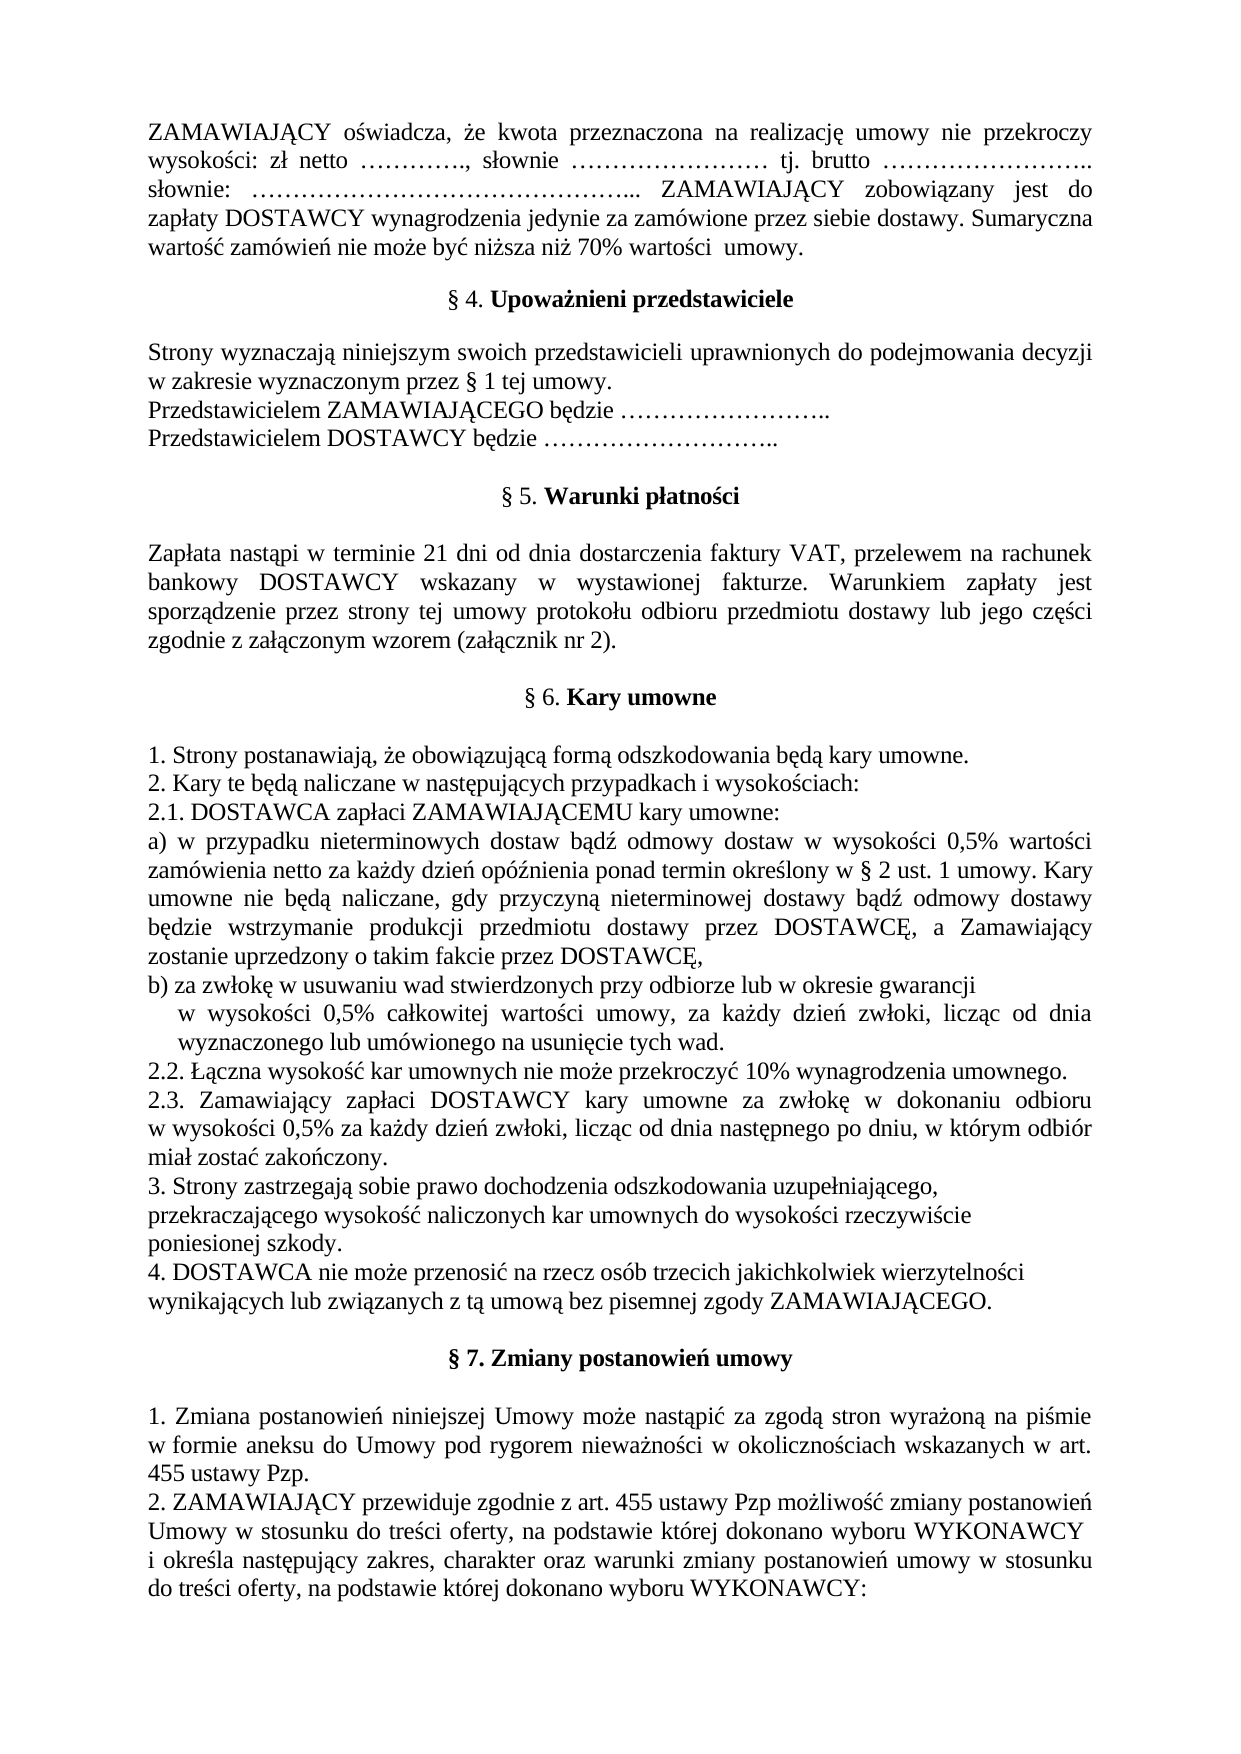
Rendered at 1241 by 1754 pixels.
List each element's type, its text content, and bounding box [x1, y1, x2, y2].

text ZAMAWIAJĄCY oświadcza, że kwota przeznaczona na realizację umowy nie przekroczy wysokości: zł netto …………., słownie …………………… tj. brutto …………………….. słownie: ………………………………………... ZAMAWIAJĄCY zobowiązany jest do zapłaty DOSTAWCY wynagrodzenia jedynie za zamówione przez siebie dostawy. Sumaryczna wartość zamówień nie może być niższa niż 70% wartości umowy. [148, 117, 1093, 260]
text § 5. Warunki płatności [148, 481, 1093, 510]
text 2. ZAMAWIAJĄCY przewiduje zgodnie z art. 455 ustawy Pzp możliwość zmiany postanowień [148, 1487, 1093, 1516]
text Przedstawicielem ZAMAWIAJĄCEGO będzie …………………….. [148, 395, 1093, 423]
text Przedstawicielem DOSTAWCY będzie ……………………….. [148, 423, 1093, 452]
text 2.3. Zamawiający zapłaci DOSTAWCY kary umowne za zwłokę w dokonaniu odbioru w wysokości 0,5% za każdy dzień zwłoki, licząc od dnia następnego po dniu, w którym odbiór miał zostać zakończony. [148, 1085, 1093, 1171]
text wynikających lub związanych z tą umową bez pisemnej zgody ZAMAWIAJĄCEGO. [148, 1286, 1093, 1315]
text § 7. Zmiany postanowień umowy [148, 1343, 1093, 1372]
text 3. Strony zastrzegają sobie prawo dochodzenia odszkodowania uzupełniającego, [148, 1171, 1093, 1200]
text 1. Strony postanawiają, że obowiązującą formą odszkodowania będą kary umowne. [148, 740, 1093, 768]
text a) w przypadku nieterminowych dostaw bądź odmowy dostaw w wysokości 0,5% wartości zamówienia netto za każdy dzień opóźnienia ponad termin określony w § 2 ust. 1 umowy. Kary umowne nie będą naliczane, gdy przyczyną nieterminowej dostawy bądź odmowy dostawy będzie wstrzymanie produkcji przedmiotu dostawy przez DOSTAWCĘ, a Zamawiający zostanie uprzedzony o takim fakcie przez DOSTAWCĘ, [148, 826, 1093, 970]
text poniesionej szkody. [148, 1228, 1093, 1257]
text przekraczającego wysokość naliczonych kar umownych do wysokości rzeczywiście [148, 1200, 1093, 1228]
text § 4. Upoważnieni przedstawiciele [148, 284, 1093, 313]
text 2. Kary te będą naliczane w następujących przypadkach i wysokościach: [148, 768, 1093, 797]
text § 6. Kary umowne [148, 682, 1093, 711]
text 4. DOSTAWCA nie może przenosić na rzecz osób trzecich jakichkolwiek wierzytelności [148, 1257, 1093, 1286]
text 1. Zmiana postanowień niniejszej Umowy może nastąpić za zgodą stron wyrażoną na piśmie w formie aneksu do Umowy pod rygorem nieważności w okolicznościach wskazanych w art. 455 ustawy Pzp. [148, 1401, 1093, 1487]
text 2.1. DOSTAWCA zapłaci ZAMAWIAJĄCEMU kary umowne: [148, 797, 1093, 826]
text 2.2. Łączna wysokość kar umownych nie może przekroczyć 10% wynagrodzenia umownego. [148, 1056, 1093, 1085]
text Umowy w stosunku do treści oferty, na podstawie której dokonano wyboru WYKONAWCY i określa następujący zakres, charakter oraz warunki zmiany postanowień umowy w stosunku do treści oferty, na podstawie której dokonano wyboru WYKONAWCY: [148, 1516, 1093, 1602]
text w wysokości 0,5% całkowitej wartości umowy, za każdy dzień zwłoki, licząc od dnia wyznaczonego lub umówionego na usunięcie tych wad. [177, 998, 1093, 1056]
text b) za zwłokę w usuwaniu wad stwierdzonych przy odbiorze lub w okresie gwarancji [148, 970, 1093, 998]
text Strony wyznaczają niniejszym swoich przedstawicieli uprawnionych do podejmowania decyzji w zakresie wyznaczonym przez § 1 tej umowy. [148, 337, 1093, 395]
text Zapłata nastąpi w terminie 21 dni od dnia dostarczenia faktury VAT, przelewem na rachunek bankowy DOSTAWCY wskazany w wystawionej fakturze. Warunkiem zapłaty jest sporządzenie przez strony tej umowy protokołu odbioru przedmiotu dostawy lub jego części zgodnie z załączonym wzorem (załącznik nr 2). [148, 538, 1093, 653]
